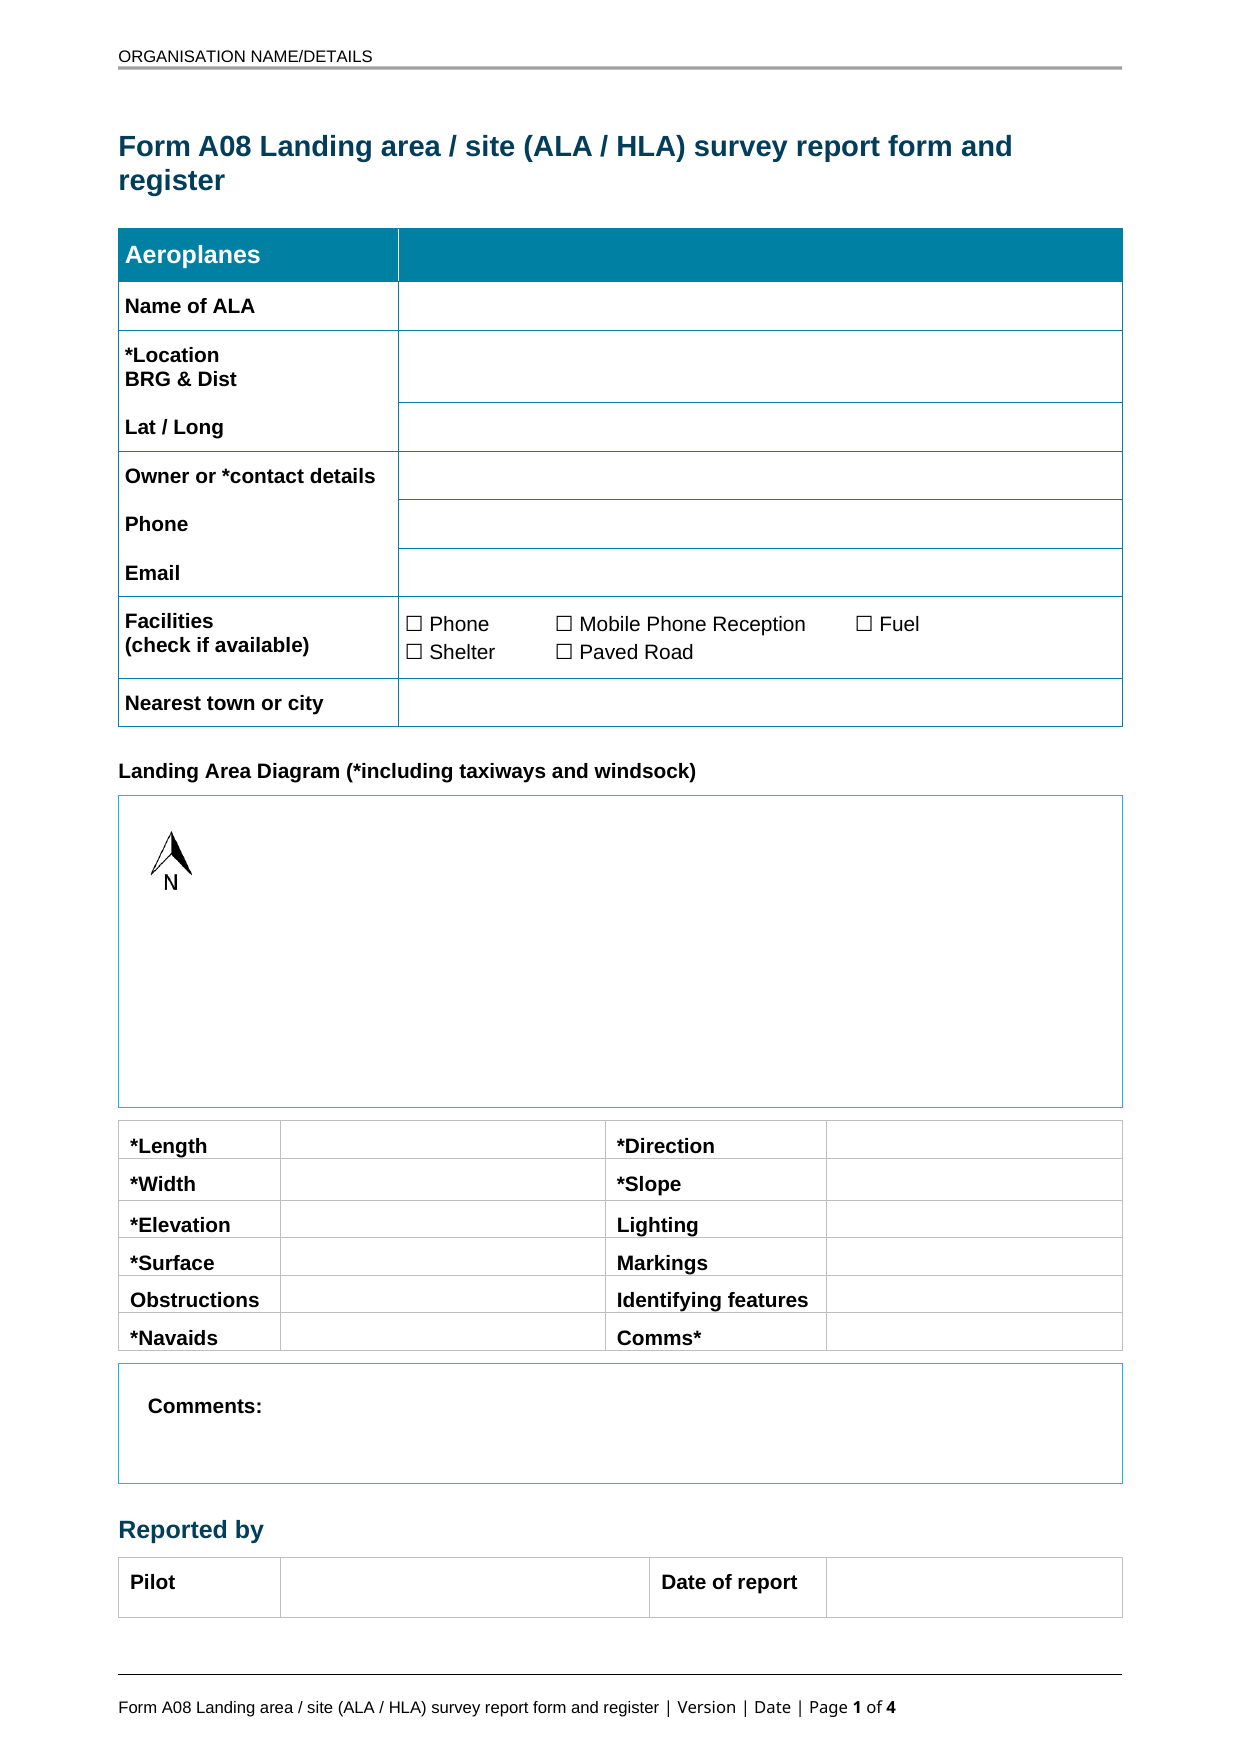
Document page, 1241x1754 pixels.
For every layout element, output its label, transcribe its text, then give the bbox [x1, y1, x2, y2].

table_header *Length [119, 1121, 280, 1158]
table_cell *Elevation [119, 1201, 280, 1237]
table_cell Lighting [606, 1201, 826, 1237]
table_cell *Location BRG & Dist [119, 331, 398, 402]
picture [147, 825, 198, 896]
table_cell *Navaids [119, 1313, 280, 1350]
table_header Aeroplanes [119, 229, 398, 281]
subtitle Reported by [118, 1515, 1122, 1544]
table_cell [281, 1276, 605, 1312]
table_header *Direction [606, 1121, 826, 1158]
table_cell [399, 452, 1122, 499]
table_cell Obstructions [119, 1276, 280, 1312]
table_cell Lat / Long [119, 402, 398, 451]
table_cell [399, 282, 1122, 329]
table_cell Phone [119, 499, 398, 548]
table_cell Owner or *contact details [119, 452, 398, 499]
table_cell [827, 1276, 1122, 1312]
table_cell *Surface [119, 1238, 280, 1275]
table_cell [399, 679, 1122, 726]
table_cell [399, 500, 1122, 548]
table_cell [281, 1313, 605, 1350]
table_cell Phone Mobile Phone Reception Fuel Shelter Paved Road [399, 597, 1122, 678]
table_cell Email [119, 548, 398, 596]
table_cell Nearest town or city [119, 679, 398, 726]
table_header [281, 1558, 649, 1617]
table_cell [827, 1238, 1122, 1275]
table_cell Name of ALA [119, 282, 398, 329]
table_cell [399, 549, 1122, 596]
table_cell Markings [606, 1238, 826, 1275]
table_cell [399, 403, 1122, 451]
table_cell Comms* [606, 1313, 826, 1350]
table_cell *Slope [606, 1159, 826, 1200]
subtitle Landing Area Diagram (*including taxiways and windsock) [118, 758, 1122, 782]
table_cell [281, 1159, 605, 1200]
table_cell [281, 1201, 605, 1237]
text Comments: [119, 1364, 1122, 1417]
table_header [399, 229, 1122, 281]
table_cell [827, 1313, 1122, 1350]
table_header [827, 1121, 1122, 1158]
table_header [281, 1121, 605, 1158]
table_header [827, 1558, 1122, 1617]
table_cell *Width [119, 1159, 280, 1200]
table_header Pilot [119, 1558, 280, 1617]
table_cell Facilities (check if available) [119, 597, 398, 678]
table_cell Identifying features [606, 1276, 826, 1312]
table_cell [827, 1159, 1122, 1200]
table_cell [827, 1201, 1122, 1237]
table_cell [281, 1238, 605, 1275]
table_cell [399, 331, 1122, 402]
table_header Date of report [650, 1558, 826, 1617]
